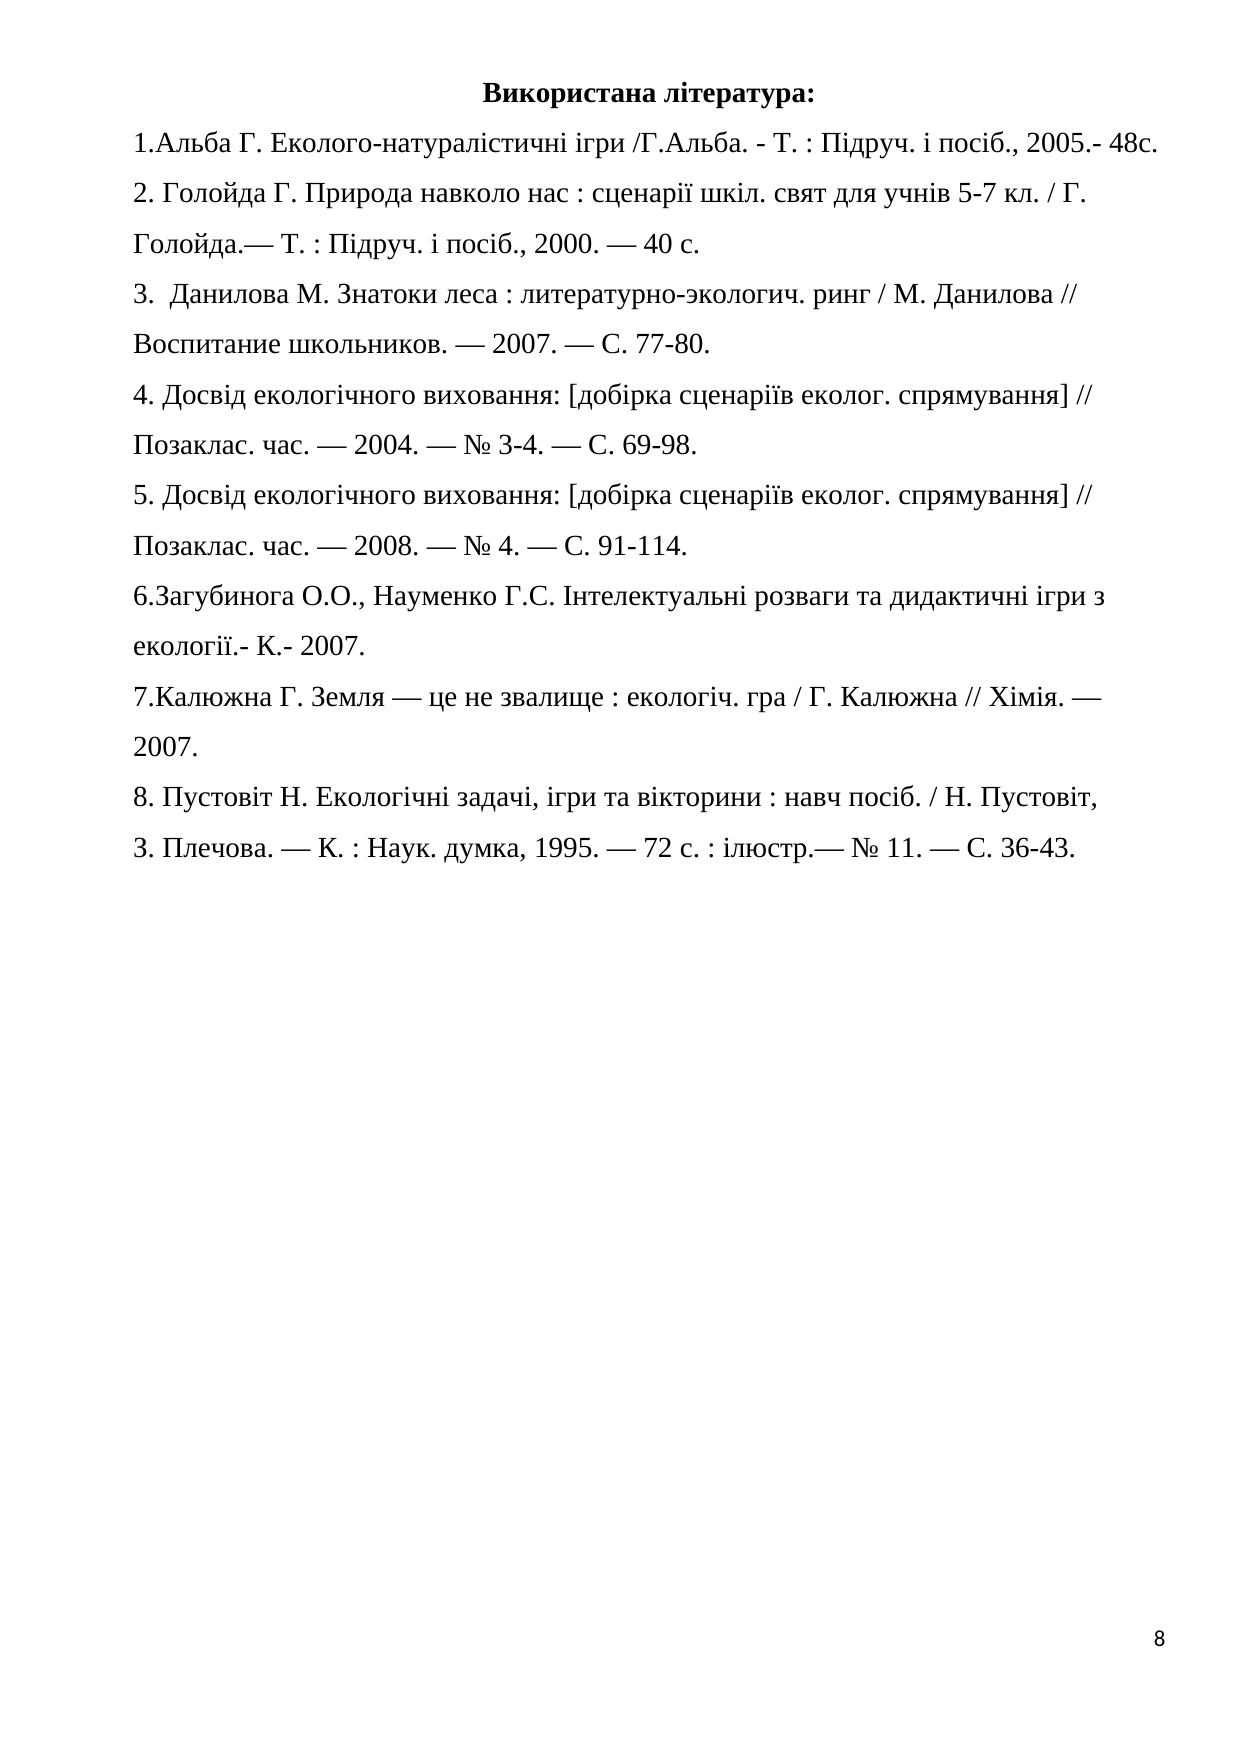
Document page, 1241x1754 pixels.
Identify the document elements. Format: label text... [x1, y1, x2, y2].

text 6.Загубинога О.О., Науменко Г.С. Інтелектуальні розваги та дидактичні ігри з екології.- К.- 2007. [133, 578, 1165, 662]
text 1.Альба Г. Еколого-натуралістичні ігри /Г.Альба. - Т. : Підруч. і посіб., 2005.- 48с. [133, 125, 1165, 159]
text 7.Калюжна Г. Земля — це не звалище : екологіч. гра / Г. Калюжна // Хімія. — 2007. [133, 679, 1165, 763]
text 5. Досвід екологічного виховання: [добірка сценаріїв еколог. спрямування] // Позаклас. час. — 2008. — № 4. — С. 91-114. [133, 477, 1165, 561]
text 4. Досвід екологічного виховання: [добірка сценаріїв еколог. спрямування] // Позаклас. час. — 2004. — № 3-4. — С. 69-98. [133, 377, 1165, 461]
text 2. Голойда Г. Природа навколо нас : сценарії шкіл. свят для учнів 5-7 кл. / Г. Голойда.— Т. : Підруч. і посіб., 2000. — 40 с. [133, 176, 1165, 259]
text З. Плечова. — К. : Наук. думка, 1995. — 72 с. : ілюстр.— № 11. — С. 36-43. [133, 830, 1165, 863]
text Використана література: [133, 75, 1165, 108]
text 8. Пустовіт Н. Екологічні задачі, ігри та вікторини : навч посіб. / Н. Пустовіт, [133, 779, 1165, 813]
text 3. Данилова М. Знатоки леса : литературно-экологич. ринг / М. Данилова // Воспитание школьников. — 2007. — С. 77-80. [133, 276, 1165, 360]
